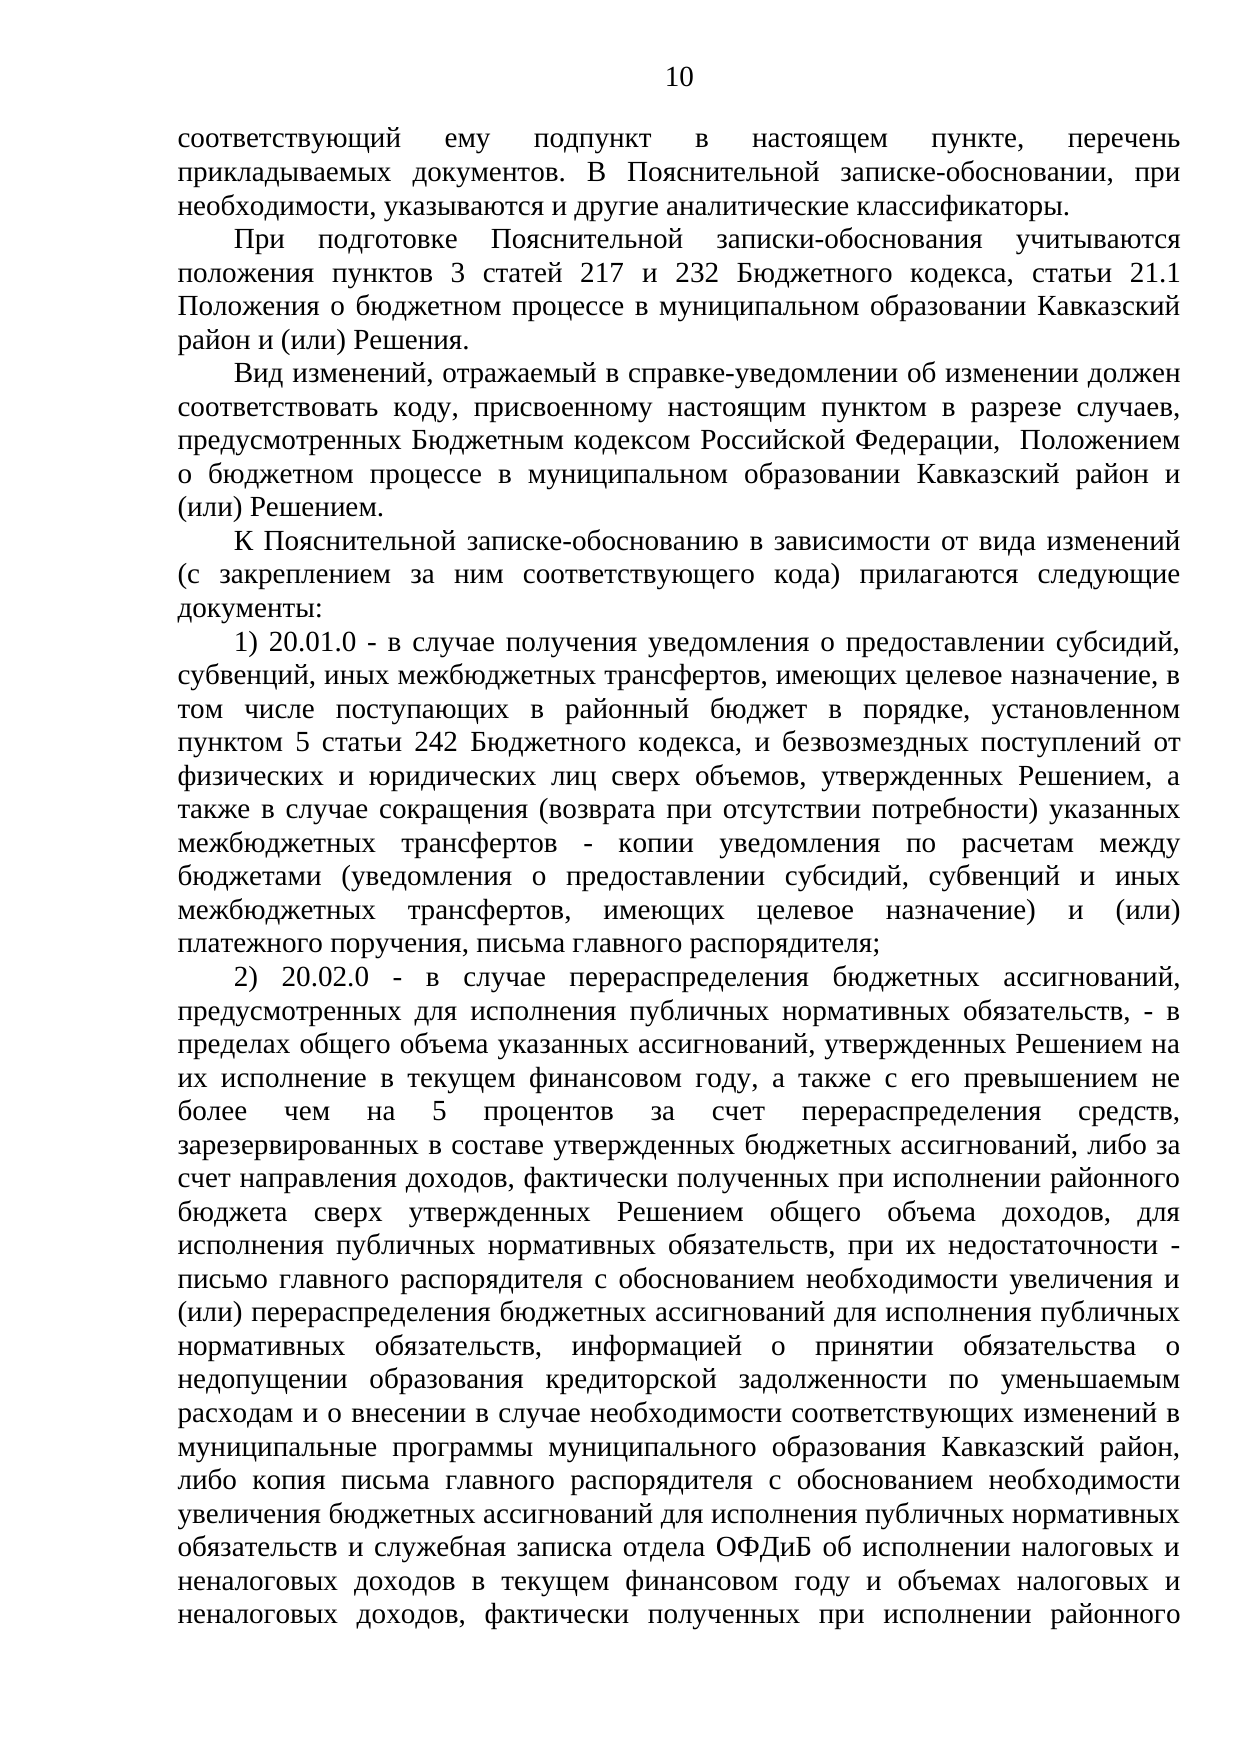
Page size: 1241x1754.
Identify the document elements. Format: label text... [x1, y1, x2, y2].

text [177, 121, 1181, 221]
text При подготовке Пояснительной записки-обоснования учитываются положения пунктов 3 статей 217 и 232 Бюджетного кодекса, статьи 21.1 Положения о бюджетном процессе в муниципальном образовании Кавказский район и (или) Решения. [177, 221, 1181, 355]
text 1) 20.01.0 - в случае получения уведомления о предоставлении субсидий, субвенций, иных межбюджетных трансфертов, имеющих целевое назначение, в том числе поступающих в районный бюджет в порядке, установленном пунктом 5 статьи 242 Бюджетного кодекса, и безвозмездных поступлений от физических и юридических лиц сверх объемов, утвержденных Решением, а также в случае сокращения (возврата при отсутствии потребности) указанных межбюджетных трансфертов - копии уведомления по расчетам между бюджетами (уведомления о предоставлении субсидий, субвенций и иных межбюджетных трансфертов, имеющих целевое назначение) и (или) платежного поручения, письма главного распорядителя; [177, 624, 1181, 959]
text К Пояснительной записке-обоснованию в зависимости от вида изменений (с закреплением за ним соответствующего кода) прилагаются следующие документы: [177, 523, 1181, 624]
text Вид изменений, отражаемый в справке-уведомлении об изменении должен соответствовать коду, присвоенному настоящим пунктом в разрезе случаев, предусмотренных Бюджетным кодексом Российской Федерации, Положением о бюджетном процессе в муниципальном образовании Кавказский район и (или) Решением. [177, 355, 1181, 523]
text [177, 959, 1181, 1630]
